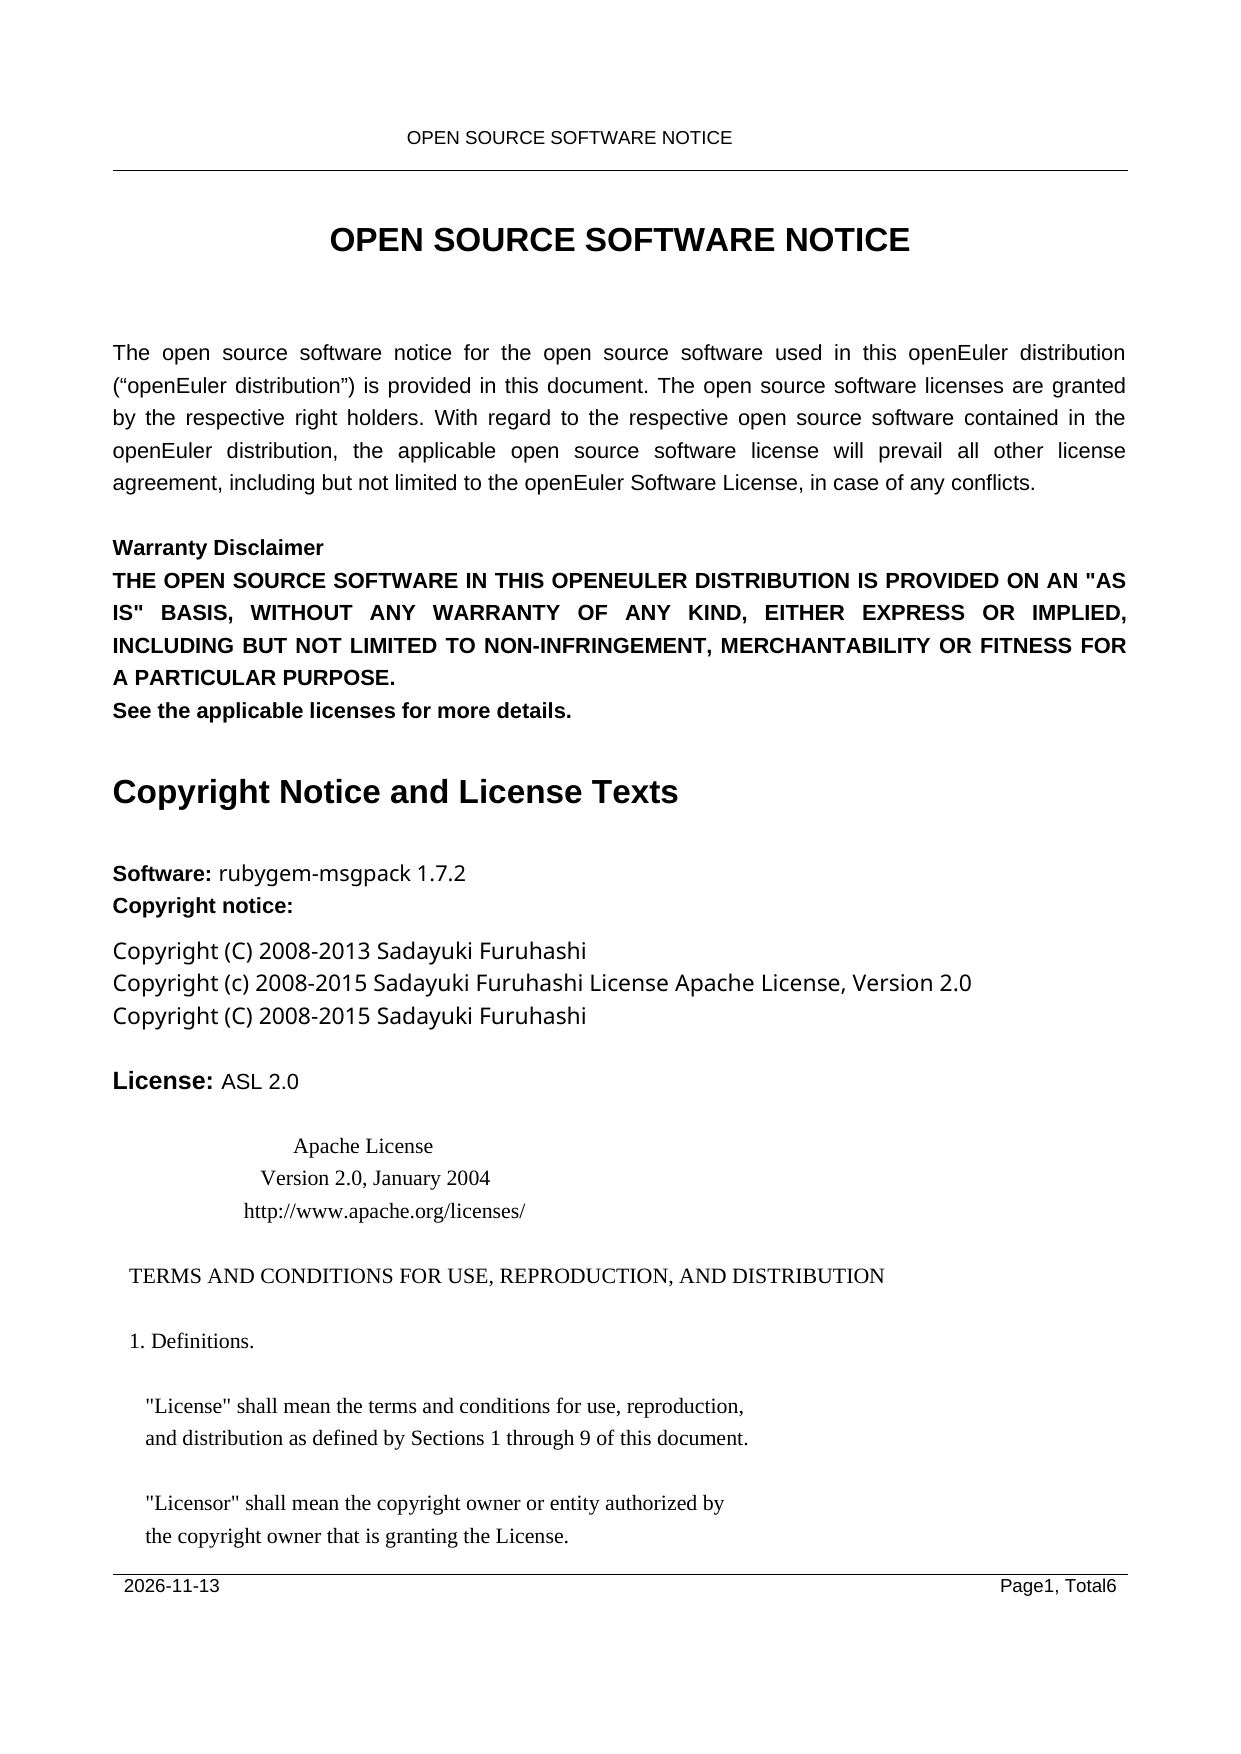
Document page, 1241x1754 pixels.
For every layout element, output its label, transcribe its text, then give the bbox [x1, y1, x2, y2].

text THE OPEN SOURCE SOFTWARE IN THIS OPENEULER DISTRIBUTION IS PROVIDED ON AN "AS IS" BASIS, WITHOUT ANY WARRANTY OF ANY KIND, EITHER EXPRESS OR IMPLIED, INCLUDING BUT NOT LIMITED TO NON-INFRINGEMENT, MERCHANTABILITY OR FITNESS FOR A PARTICULAR PURPOSE. See the applicable licenses for more details. [112, 564, 1128, 726]
text Warranty Disclaimer [112, 531, 1128, 564]
text OPEN SOURCE SOFTWARE NOTICE [112, 206, 1128, 271]
text Copyright notice: [112, 889, 1128, 921]
text Copyright Notice and License Texts [112, 759, 1128, 824]
title Software: rubygem-msgpack 1.7.2 [112, 856, 1128, 889]
text The open source software notice for the open source software used in this openEuler distribution (“openEuler distribution”) is provided in this document. The open source software licenses are granted by the respective right holders. With regard to the respective open source software contained in the openEuler distribution, the applicable open source software license will prevail all other license agreement, including but not limited to the openEuler Software License, in case of any conflicts. [112, 336, 1128, 499]
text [112, 1096, 1128, 1551]
text License: ASL 2.0 [112, 1064, 1128, 1096]
text Copyright (C) 2008-2013 Sadayuki Furuhashi Copyright (c) 2008-2015 Sadayuki Furuhashi License Apache License, Version 2.0 Copyright (C) 2008-2015 Sadayuki Furuhashi [112, 934, 1128, 1064]
